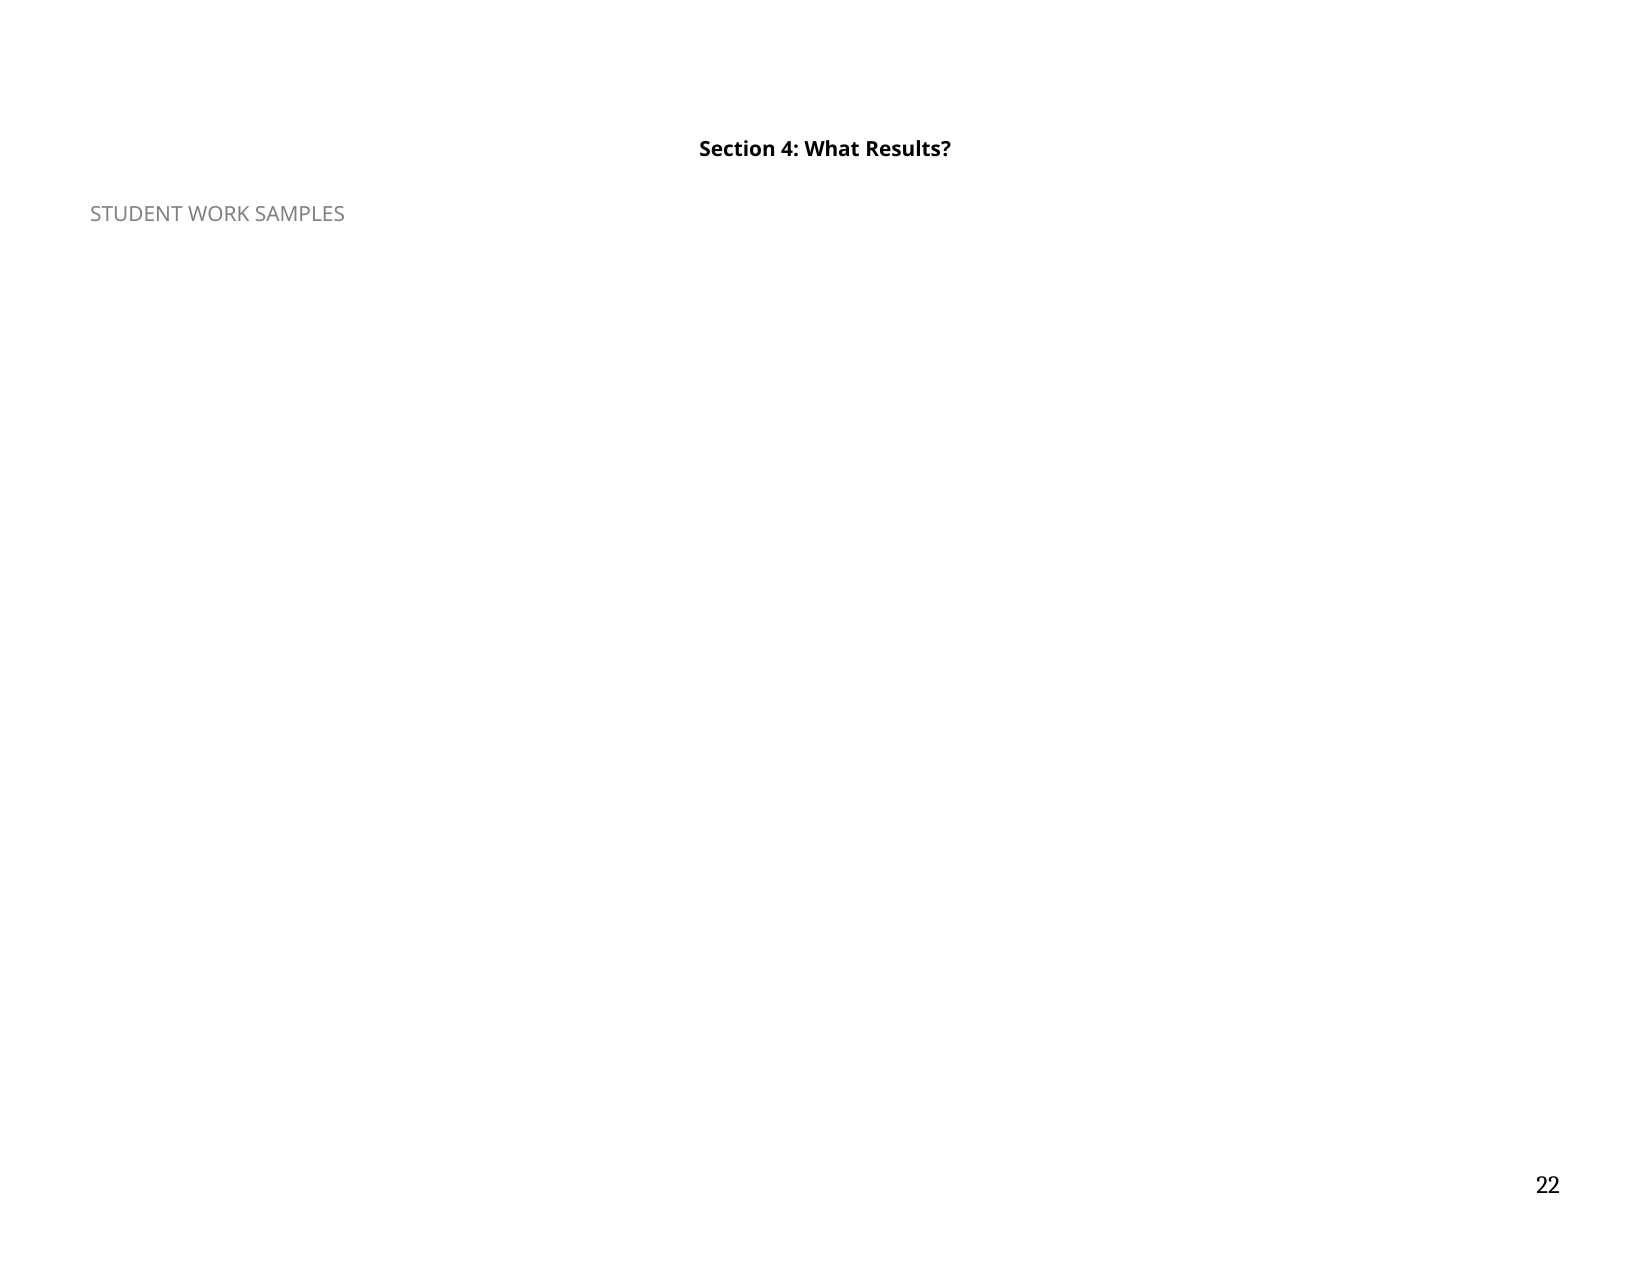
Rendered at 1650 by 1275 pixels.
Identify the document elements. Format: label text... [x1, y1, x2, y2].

text Student work samples [90, 199, 1560, 228]
subtitle Section 4: What Results? [90, 134, 1560, 163]
